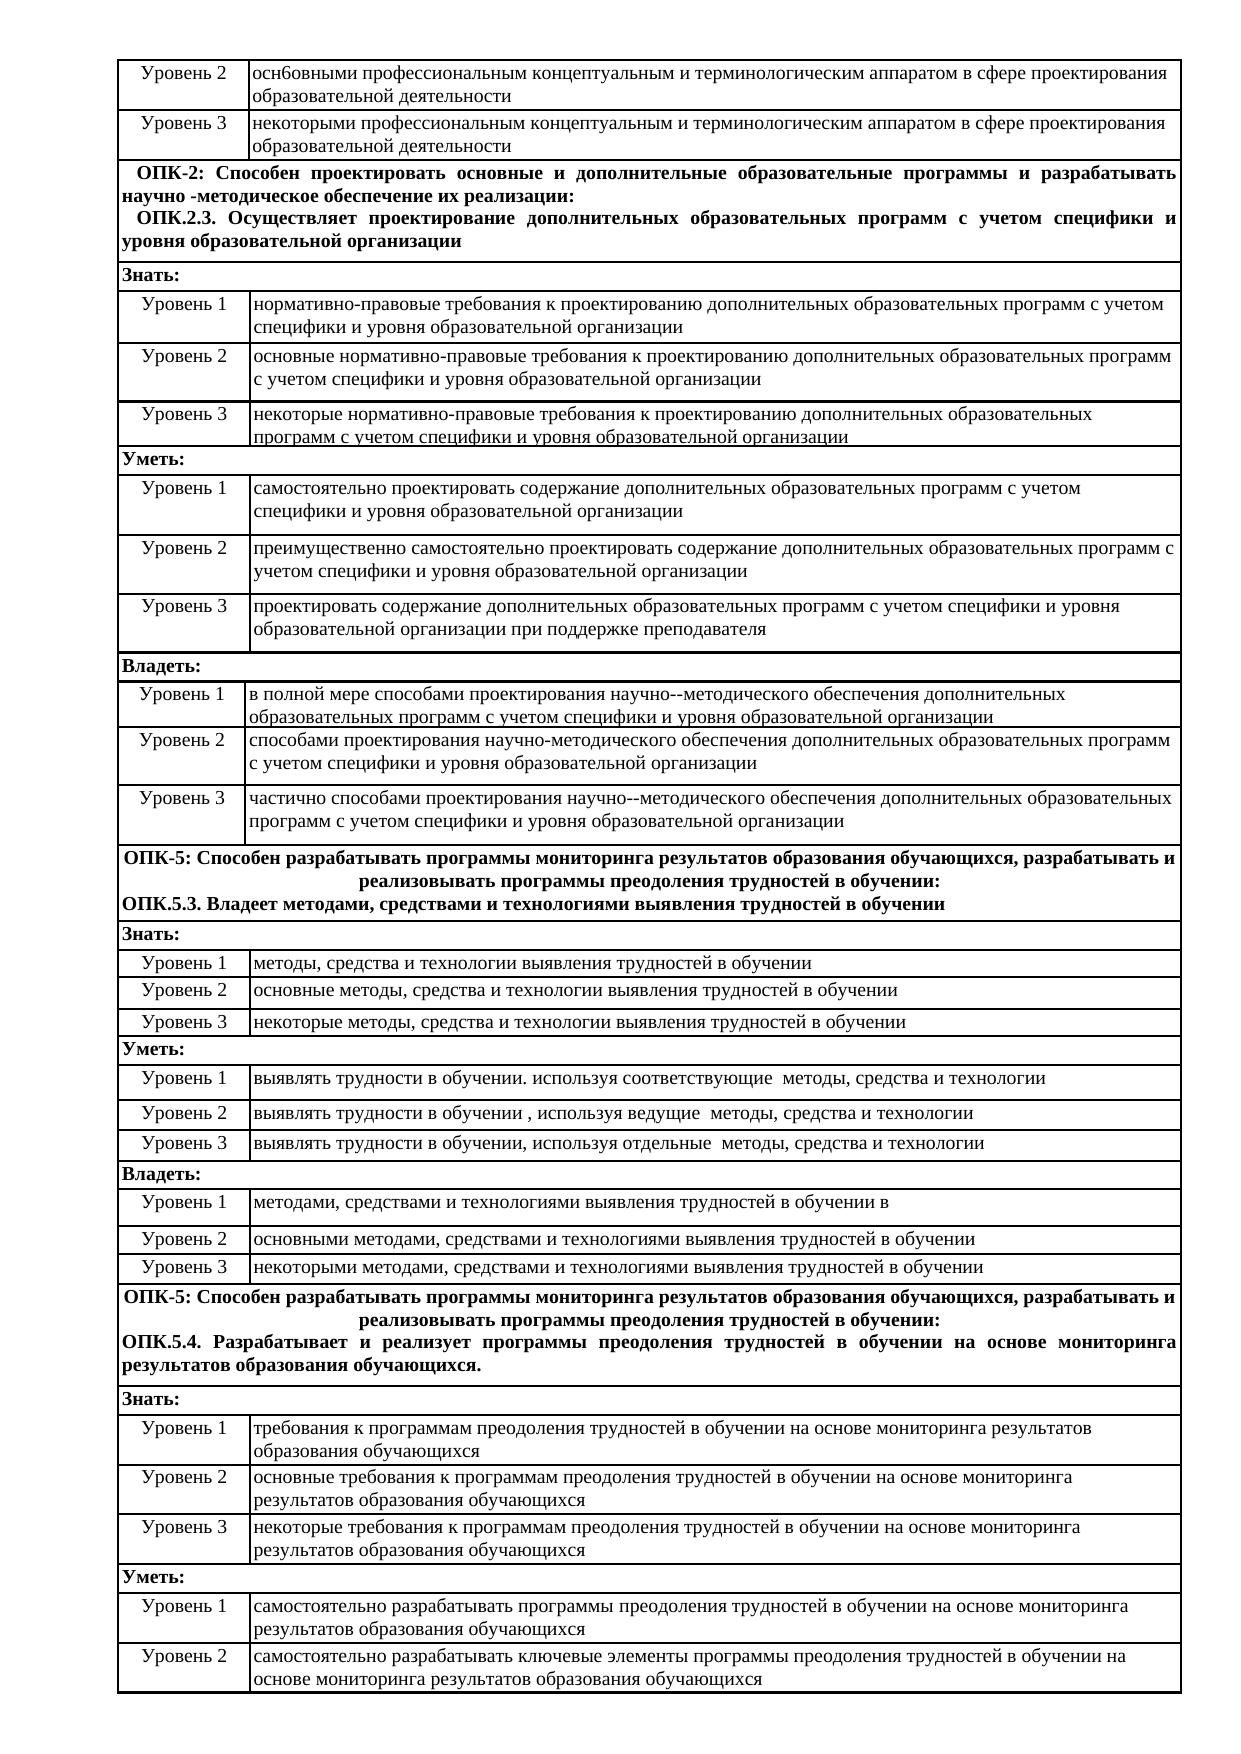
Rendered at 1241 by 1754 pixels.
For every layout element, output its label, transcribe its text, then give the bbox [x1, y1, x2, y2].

table_cell Уровень 2 [119, 344, 249, 400]
table_cell Уровень 1 [119, 951, 249, 976]
table_cell ОПК-2: Способен проектировать основные и дополнительные образовательные программы и разрабатывать научно -методическое обеспечение их реализации: ОПК.2.3. Осуществляет проектирование дополнительных образовательных программ с учетом специфики и уровня образовательной организации [119, 161, 1180, 261]
table_cell основные требования к программам преодоления трудностей в обучении на основе мониторинга результатов образования обучающихся [251, 1466, 1180, 1513]
table_cell Владеть: [119, 1162, 1180, 1188]
table_cell Уровень 2 [119, 728, 244, 784]
table_cell Уровень 2 [119, 1466, 249, 1513]
table_cell Уровень 2 [119, 1227, 249, 1253]
table_cell основные методы, средства и технологии выявления трудностей в обучении [251, 978, 1180, 1008]
table_cell ОПК-5: Способен разрабатывать программы мониторинга результатов образования обучающихся, разрабатывать и реализовывать программы преодоления трудностей в обучении: ОПК.5.4. Разрабатывает и реализует программы преодоления трудностей в обучении на основе мониторинга результатов образования обучающихся. [119, 1285, 1180, 1385]
table_cell Уровень 3 [119, 1010, 249, 1035]
table_cell Уровень 2 [119, 978, 249, 1008]
table_cell Уровень 3 [119, 1515, 249, 1563]
table_cell Уровень 3 [119, 786, 244, 844]
table_cell самостоятельно разрабатывать ключевые элементы программы преодоления трудностей в обучении на основе мониторинга результатов образования обучающихся [251, 1644, 1180, 1691]
table_cell самостоятельно разрабатывать программы преодоления трудностей в обучении на основе мониторинга результатов образования обучающихся [251, 1594, 1180, 1642]
table_cell Уровень 2 [119, 61, 248, 109]
table_cell Знать: [119, 263, 1180, 290]
table_cell Уровень 3 [119, 111, 248, 159]
table_cell выявлять трудности в обучении. используя соответствующие методы, средства и технологии [251, 1066, 1180, 1099]
table_cell Уровень 3 [119, 1255, 249, 1283]
table_cell Уровень 1 [119, 292, 249, 342]
table_cell осн6овными профессиональным концептуальным и терминологическим аппаратом в сфере проектирования образовательной деятельности [250, 61, 1180, 109]
table_cell частично способами проектирования научно--методического обеспечения дополнительных образовательных программ с учетом специфики и уровня образовательной организации [246, 786, 1180, 844]
table_cell выявлять трудности в обучении , используя ведущие методы, средства и технологии [251, 1101, 1180, 1129]
table_cell некоторыми профессиональным концептуальным и терминологическим аппаратом в сфере проектирования образовательной деятельности [250, 111, 1180, 159]
table_cell способами проектирования научно-методического обеспечения дополнительных образовательных программ с учетом специфики и уровня образовательной организации [246, 728, 1180, 784]
table_cell методы, средства и технологии выявления трудностей в обучении [251, 951, 1180, 976]
table_cell выявлять трудности в обучении, используя отдельные методы, средства и технологии [251, 1131, 1180, 1159]
table_cell Уровень 2 [119, 1644, 249, 1691]
table_cell Уровень 1 [119, 1066, 249, 1099]
table_cell основными методами, средствами и технологиями выявления трудностей в обучении [251, 1227, 1180, 1253]
table_cell некоторыми методами, средствами и технологиями выявления трудностей в обучении [251, 1255, 1180, 1283]
table_cell самостоятельно проектировать содержание дополнительных образовательных программ с учетом специфики и уровня образовательной организации [251, 476, 1180, 534]
table_cell в полной мере способами проектирования научно--методического обеспечения дополнительных образовательных программ с учетом специфики и уровня образовательной организации [246, 683, 1180, 726]
table_cell некоторые нормативно-правовые требования к проектированию дополнительных образовательных программ с учетом специфики и уровня образовательной организации [251, 403, 1180, 445]
table_cell Уметь: [119, 1565, 1180, 1592]
table_cell некоторые методы, средства и технологии выявления трудностей в обучении [251, 1010, 1180, 1035]
table_cell требования к программам преодоления трудностей в обучении на основе мониторинга результатов образования обучающихся [251, 1416, 1180, 1463]
table_cell Владеть: [119, 654, 1180, 680]
table_cell Уровень 2 [119, 1101, 249, 1129]
table_cell Уровень 1 [119, 1594, 249, 1642]
table_cell Уметь: [119, 1037, 1180, 1064]
table_cell Знать: [119, 1387, 1180, 1414]
table_cell некоторые требования к программам преодоления трудностей в обучении на основе мониторинга результатов образования обучающихся [251, 1515, 1180, 1563]
table_cell Уровень 1 [119, 683, 244, 726]
table_cell проектировать содержание дополнительных образовательных программ с учетом специфики и уровня образовательной организации при поддержке преподавателя [251, 595, 1180, 651]
table_cell основные нормативно-правовые требования к проектированию дополнительных образовательных программ с учетом специфики и уровня образовательной организации [251, 344, 1180, 400]
table_cell Уровень 1 [119, 1416, 249, 1463]
table_cell Уровень 3 [119, 595, 249, 651]
table_cell Знать: [119, 922, 1180, 949]
table_cell преимущественно самостоятельно проектировать содержание дополнительных образовательных программ с учетом специфики и уровня образовательной организации [251, 536, 1180, 592]
table_cell Уровень 1 [119, 1190, 249, 1225]
table_cell Уровень 2 [119, 536, 249, 592]
table_cell Уметь: [119, 447, 1180, 474]
table_cell Уровень 3 [119, 403, 249, 445]
table_cell Уровень 3 [119, 1131, 249, 1159]
table_cell нормативно-правовые требования к проектированию дополнительных образовательных программ с учетом специфики и уровня образовательной организации [251, 292, 1180, 342]
table_cell Уровень 1 [119, 476, 249, 534]
table_cell методами, средствами и технологиями выявления трудностей в обучении в [251, 1190, 1180, 1225]
table_cell ОПК-5: Способен разрабатывать программы мониторинга результатов образования обучающихся, разрабатывать и реализовывать программы преодоления трудностей в обучении: ОПК.5.3. Владеет методами, средствами и технологиями выявления трудностей в обучении [119, 846, 1180, 920]
